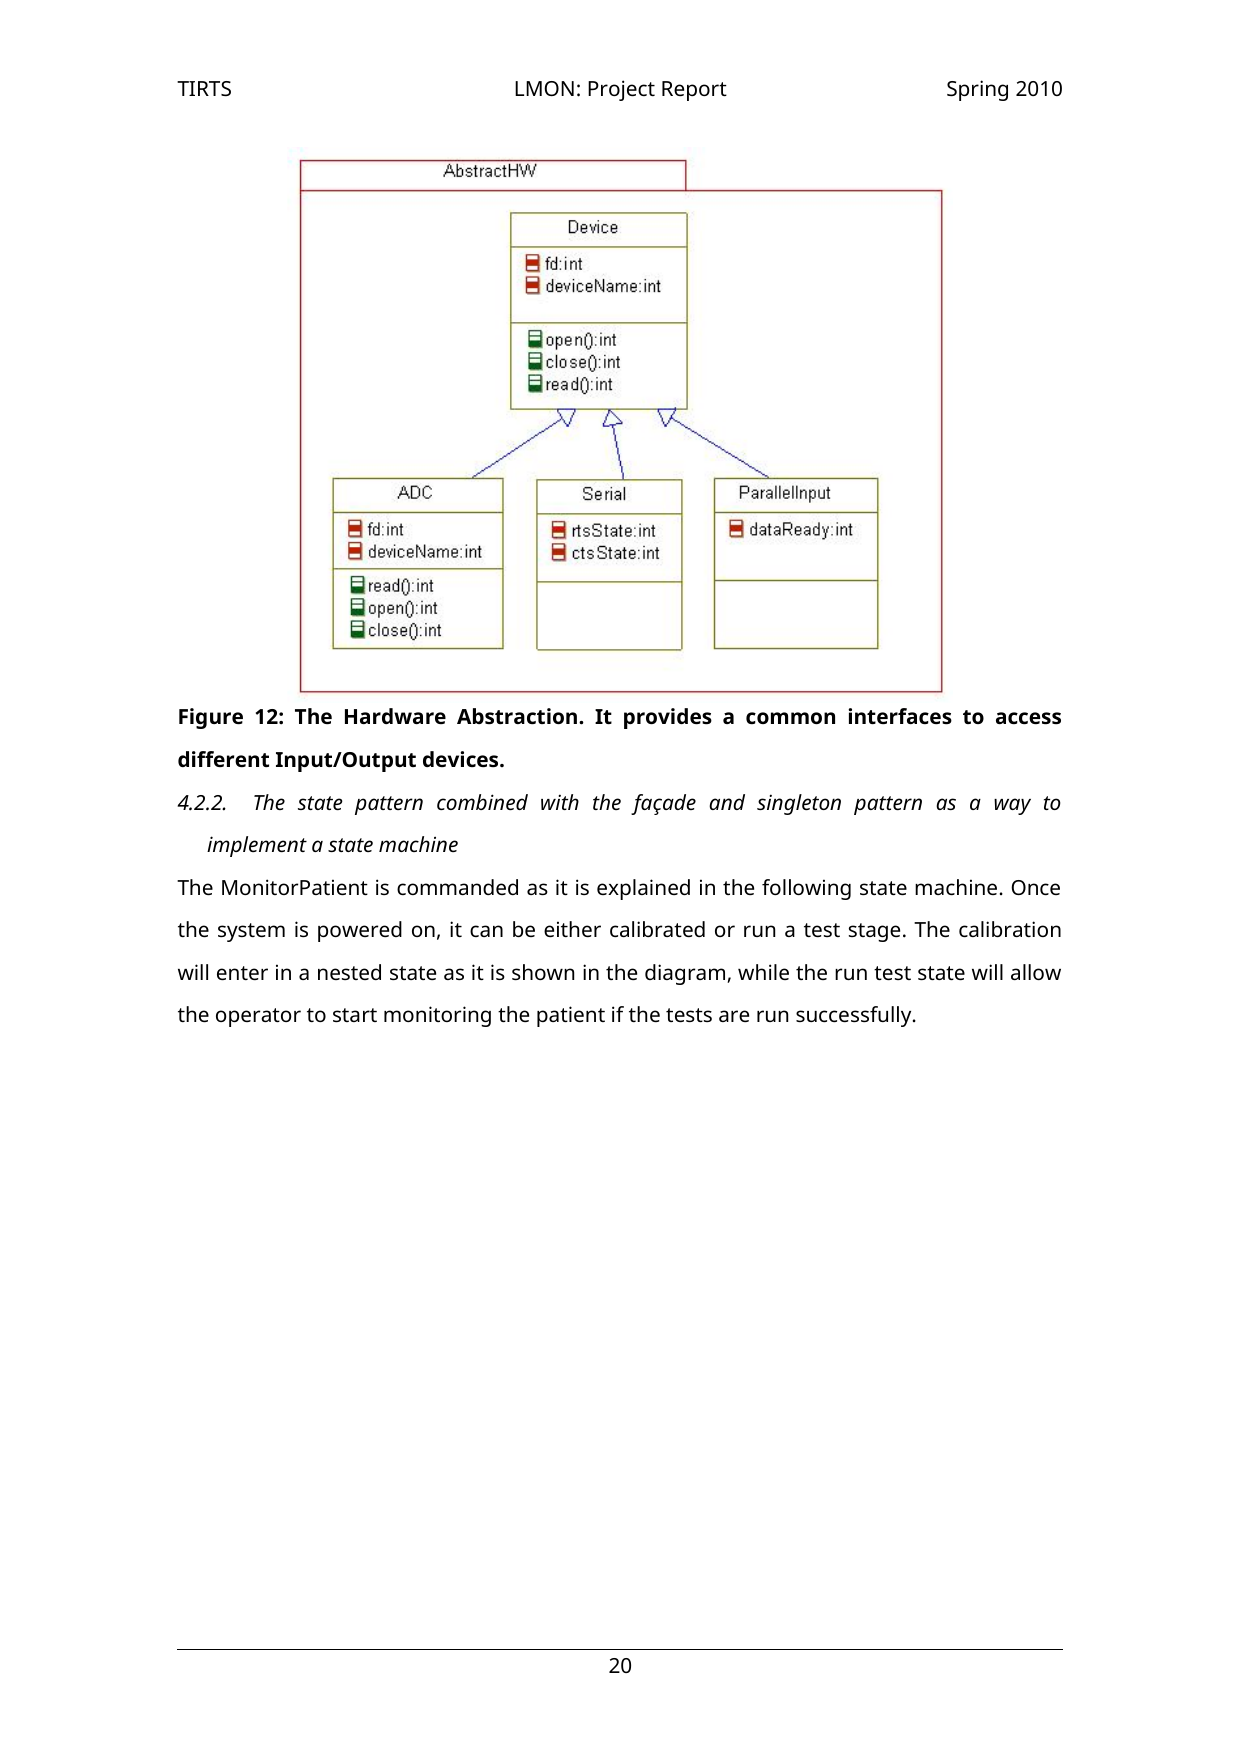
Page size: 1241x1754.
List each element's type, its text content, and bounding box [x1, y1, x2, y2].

text Figure 12: The Hardware Abstraction. It provides a common interfaces to access different Input/Output devices. [177, 702, 1063, 773]
text The MonitorPatient is commanded as it is explained in the following state machine. Once the system is powered on, it can be either calibrated or run a test stage. The calibration will enter in a nested state as it is shown in the diagram, while the run test state will allow the operator to start monitoring the patient if the tests are run successfully. [177, 873, 1063, 1029]
picture [287, 147, 953, 703]
subtitle The state pattern combined with the façade and singleton pattern as a way to implement a state machine [177, 788, 1063, 859]
